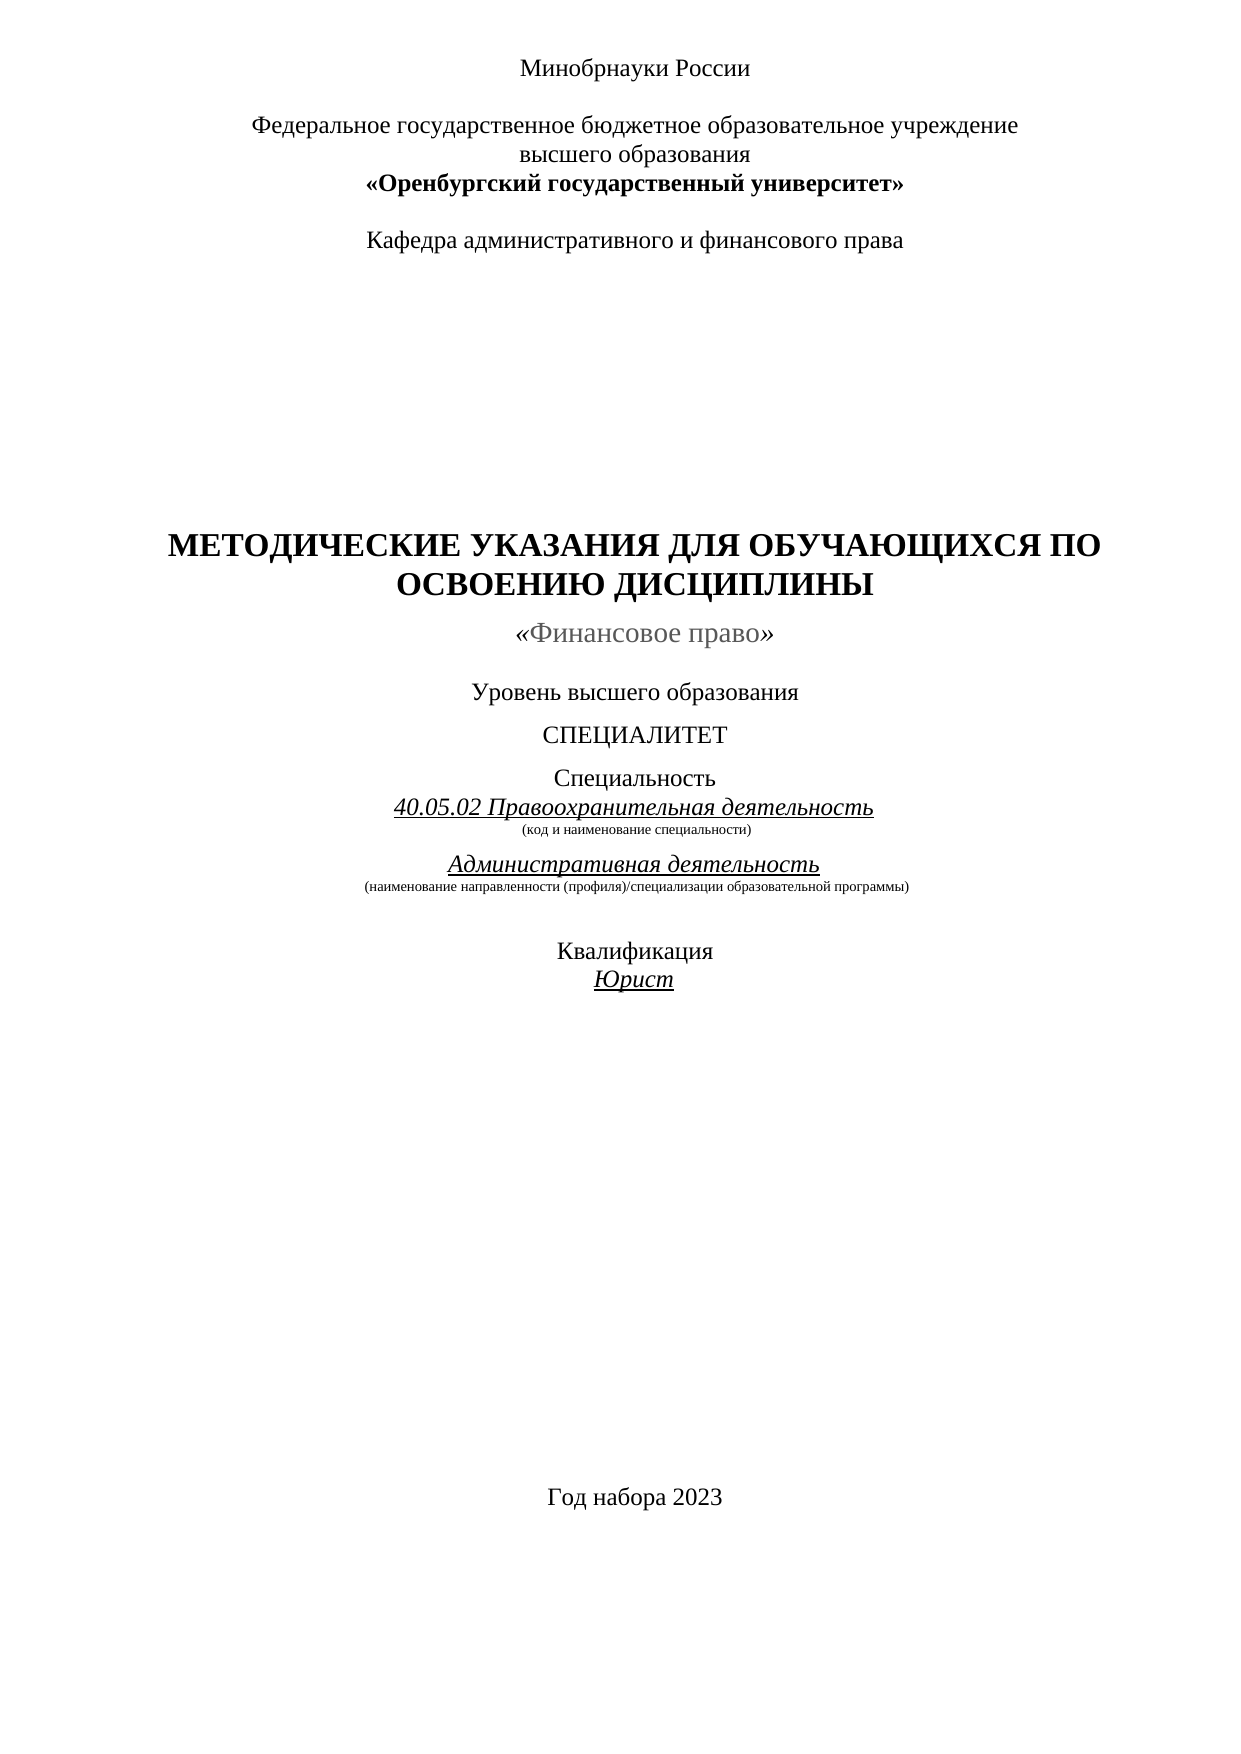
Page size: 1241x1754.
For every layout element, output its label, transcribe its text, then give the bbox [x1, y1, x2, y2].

text СПЕЦИАЛИТЕТ [88, 720, 1181, 749]
text Кафедра административного и финансового права [88, 226, 1181, 254]
text «Оренбургский государственный университет» [88, 168, 1181, 197]
text МЕТОДИЧЕСКИЕ УКАЗАНИЯ ДЛЯ ОБУЧАЮЩИХСЯ ПО ОСВОЕНИЮ ДИСЦИПЛИНЫ [88, 526, 1181, 602]
text Юрист [88, 964, 1181, 993]
text Административная деятельность [88, 849, 1181, 878]
text Уровень высшего образования [88, 677, 1181, 706]
text высшего образования [88, 139, 1181, 168]
text Год набора 2023 [88, 1482, 1181, 1511]
text (наименование направленности (профиля)/специализации образовательной программы) [88, 878, 1181, 907]
text 40.05.02 Правоохранительная деятельность [88, 792, 1181, 821]
text (код и наименование специальности) [88, 821, 1181, 849]
text «Финансовое право» [88, 615, 529, 648]
text Квалификация [88, 936, 1181, 964]
text Федеральное государственное бюджетное образовательное учреждение [88, 111, 1181, 139]
text Минобрнауки России [88, 53, 1181, 82]
text Специальность [88, 763, 1181, 792]
text «Финансовое право» [760, 615, 1181, 648]
